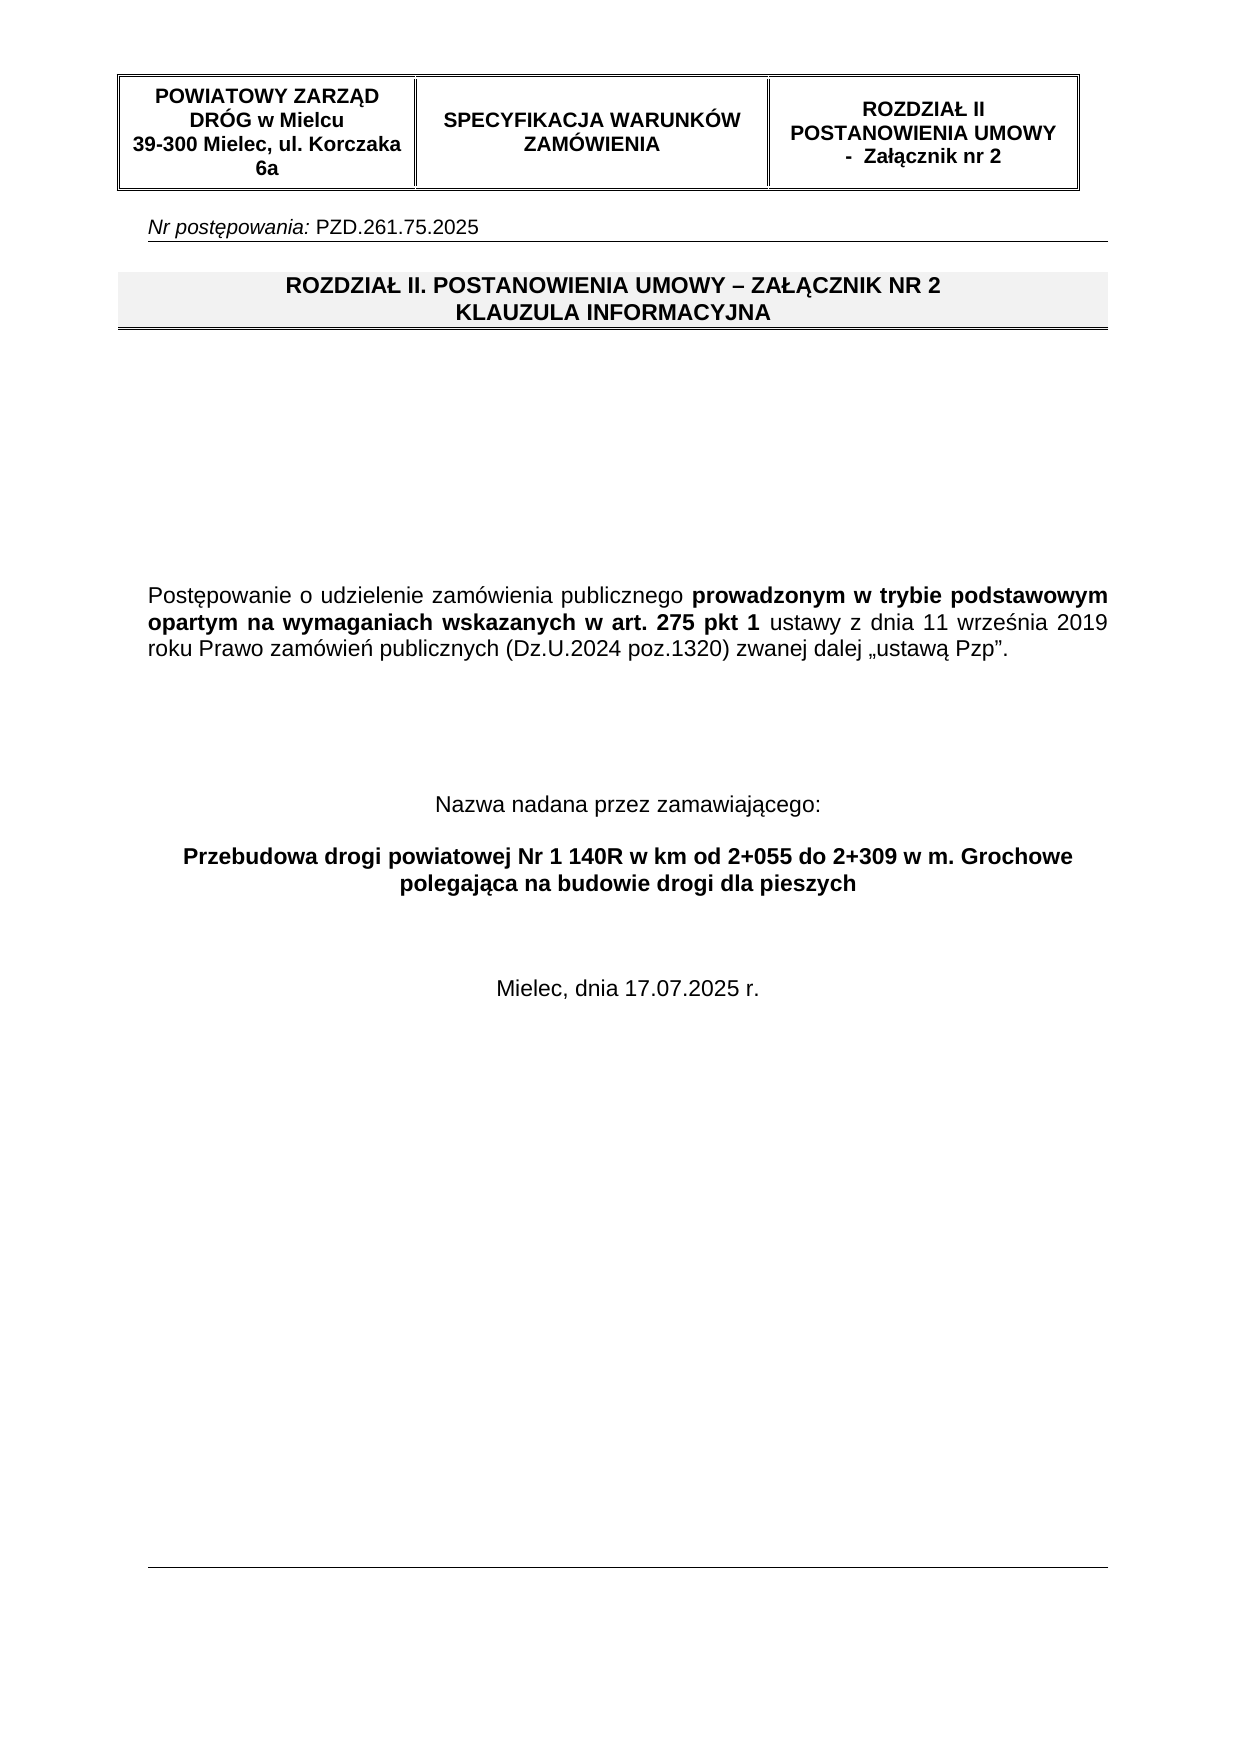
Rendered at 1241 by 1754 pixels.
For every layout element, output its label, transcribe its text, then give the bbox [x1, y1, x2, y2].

text Mielec, dnia 17.07.2025 r. [148, 975, 1108, 1001]
text Postępowanie o udzielenie zamówienia publicznego prowadzonym w trybie podstawowym opartym na wymaganiach wskazanych w art. 275 pkt 1 ustawy z dnia 11 września 2019 roku Prawo zamówień publicznych (Dz.U.2024 poz.1320) zwanej dalej „ustawą Pzp”. [148, 582, 1108, 662]
text ROZDZIAŁ II. POSTANOWIENIA UMOWY – ZAŁĄCZNIK NR 2 [118, 272, 1108, 299]
text Przebudowa drogi powiatowej Nr 1 140R w km od 2+055 do 2+309 w m. Grochowe polegająca na budowie drogi dla pieszych [148, 843, 1108, 896]
text Nazwa nadana przez zamawiającego: [148, 791, 1108, 817]
text KLAUZULA INFORMACYJNA [118, 299, 1108, 327]
